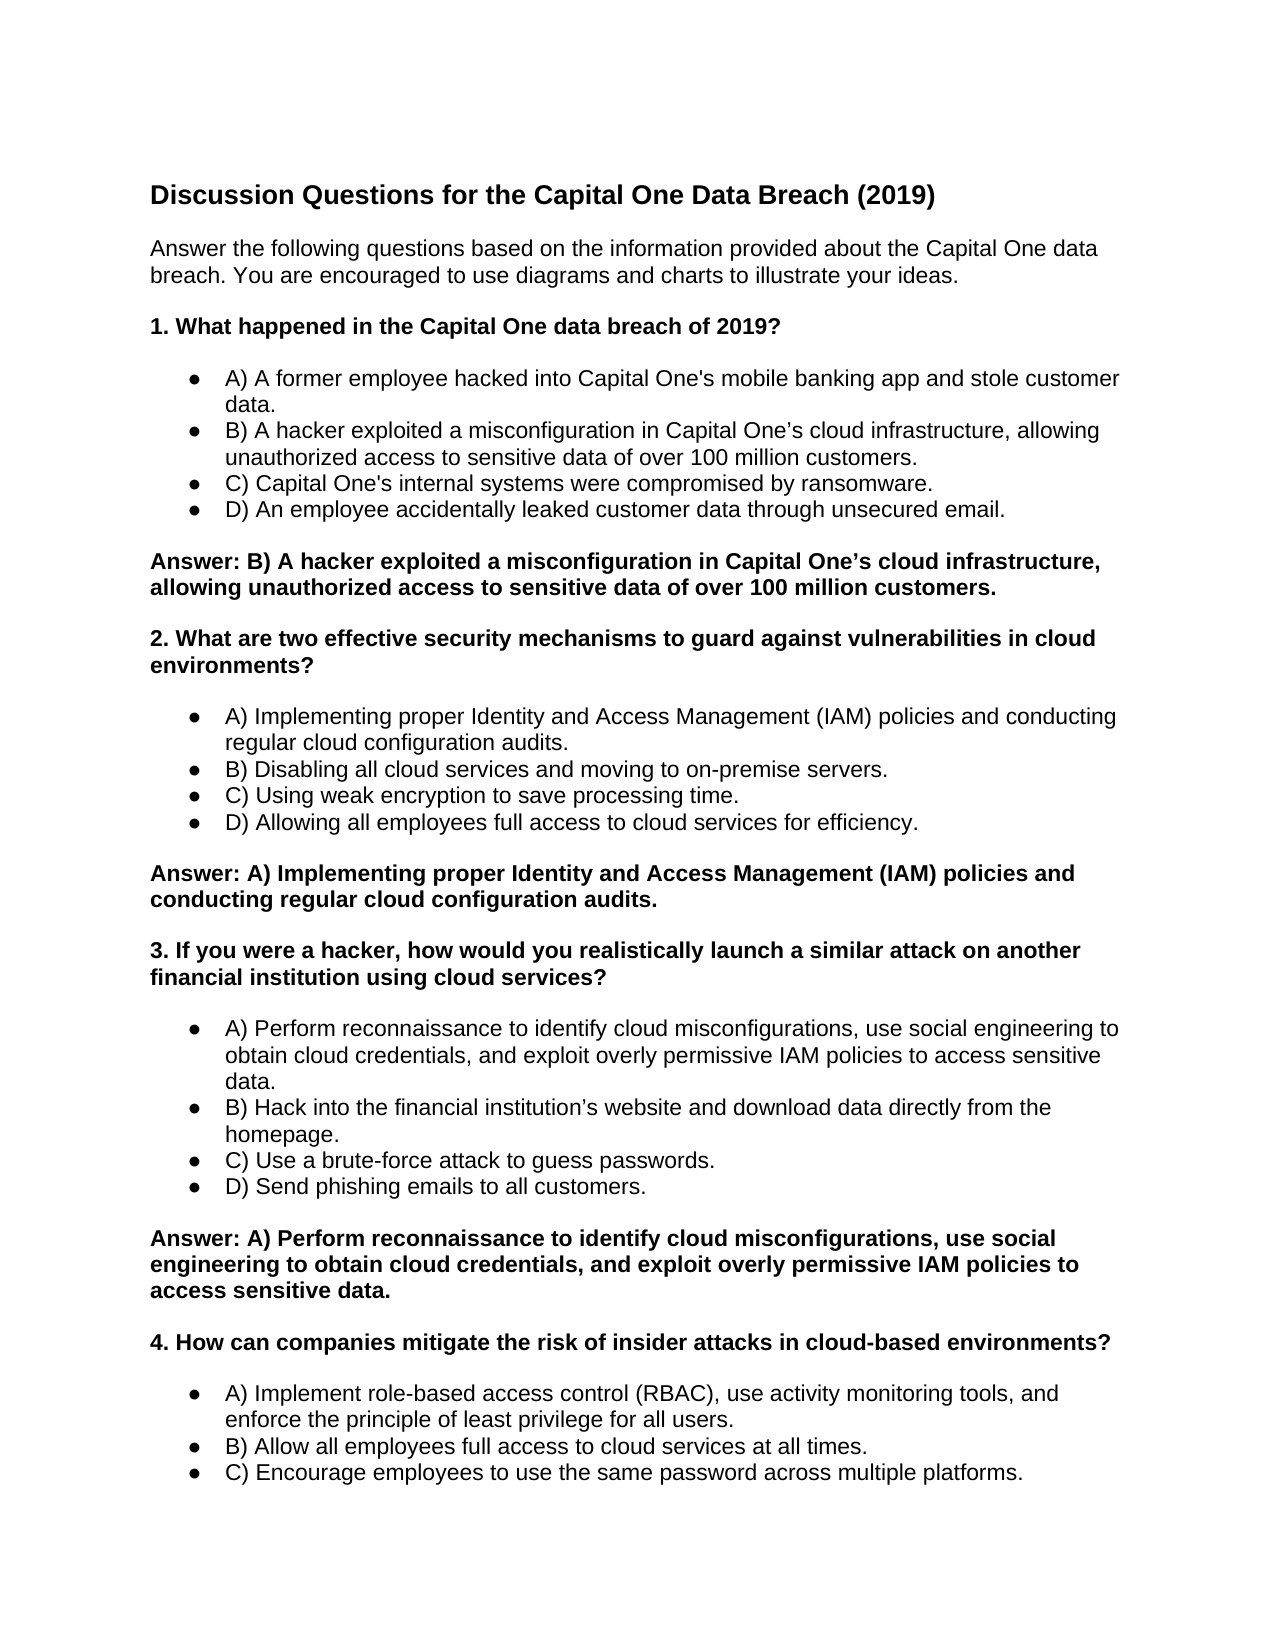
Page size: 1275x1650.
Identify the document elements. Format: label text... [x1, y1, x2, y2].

list B) A hacker exploited a misconfiguration in Capital One’s cloud infrastructure, allowing unauthorized access to sensitive data of over 100 million customers. [187, 417, 1125, 470]
text Answer the following questions based on the information provided about the Capital One data breach. You are encouraged to use diagrams and charts to illustrate your ideas. [150, 235, 1125, 288]
list C) Using weak encryption to save processing time. [187, 782, 1125, 808]
list B) Disabling all cloud services and moving to on-premise servers. [187, 756, 1125, 782]
text Answer: A) Implementing proper Identity and Access Management (IAM) policies and conducting regular cloud configuration audits. [150, 860, 1125, 912]
text Answer: B) A hacker exploited a misconfiguration in Capital One’s cloud infrastructure, allowing unauthorized access to sensitive data of over 100 million customers. [150, 548, 1125, 600]
list A) Implement role-based access control (RBAC), use activity monitoring tools, and enforce the principle of least privilege for all users. [187, 1380, 1125, 1433]
list B) Allow all employees full access to cloud services at all times. [187, 1433, 1125, 1459]
text Answer: A) Perform reconnaissance to identify cloud misconfigurations, use social engineering to obtain cloud credentials, and exploit overly permissive IAM policies to access sensitive data. [150, 1225, 1125, 1304]
list D) An employee accidentally leaked customer data through unsecured email. [187, 496, 1125, 523]
text 3. If you were a hacker, how would you realistically launch a similar attack on another financial institution using cloud services? [150, 937, 1125, 990]
list C) Capital One's internal systems were compromised by ransomware. [187, 470, 1125, 496]
list C) Encourage employees to use the same password across multiple platforms. [187, 1459, 1125, 1486]
list A) Perform reconnaissance to identify cloud misconfigurations, use social engineering to obtain cloud credentials, and exploit overly permissive IAM policies to access sensitive data. [187, 1015, 1125, 1094]
text 1. What happened in the Capital One data breach of 2019? [150, 313, 1125, 339]
list C) Use a brute-force attack to guess passwords. [187, 1147, 1125, 1173]
list B) Hack into the financial institution’s website and download data directly from the homepage. [187, 1094, 1125, 1147]
list A) A former employee hacked into Capital One's mobile banking app and stole customer data. [187, 364, 1125, 417]
text 2. What are two effective security mechanisms to guard against vulnerabilities in cloud environments? [150, 625, 1125, 678]
list D) Send phishing emails to all customers. [187, 1173, 1125, 1200]
text 4. How can companies mitigate the risk of insider attacks in cloud-based environments? [150, 1329, 1125, 1355]
list A) Implementing proper Identity and Access Management (IAM) policies and conducting regular cloud configuration audits. [187, 703, 1125, 756]
subtitle Discussion Questions for the Capital One Data Breach (2019) [150, 179, 1125, 210]
list D) Allowing all employees full access to cloud services for efficiency. [187, 808, 1125, 835]
